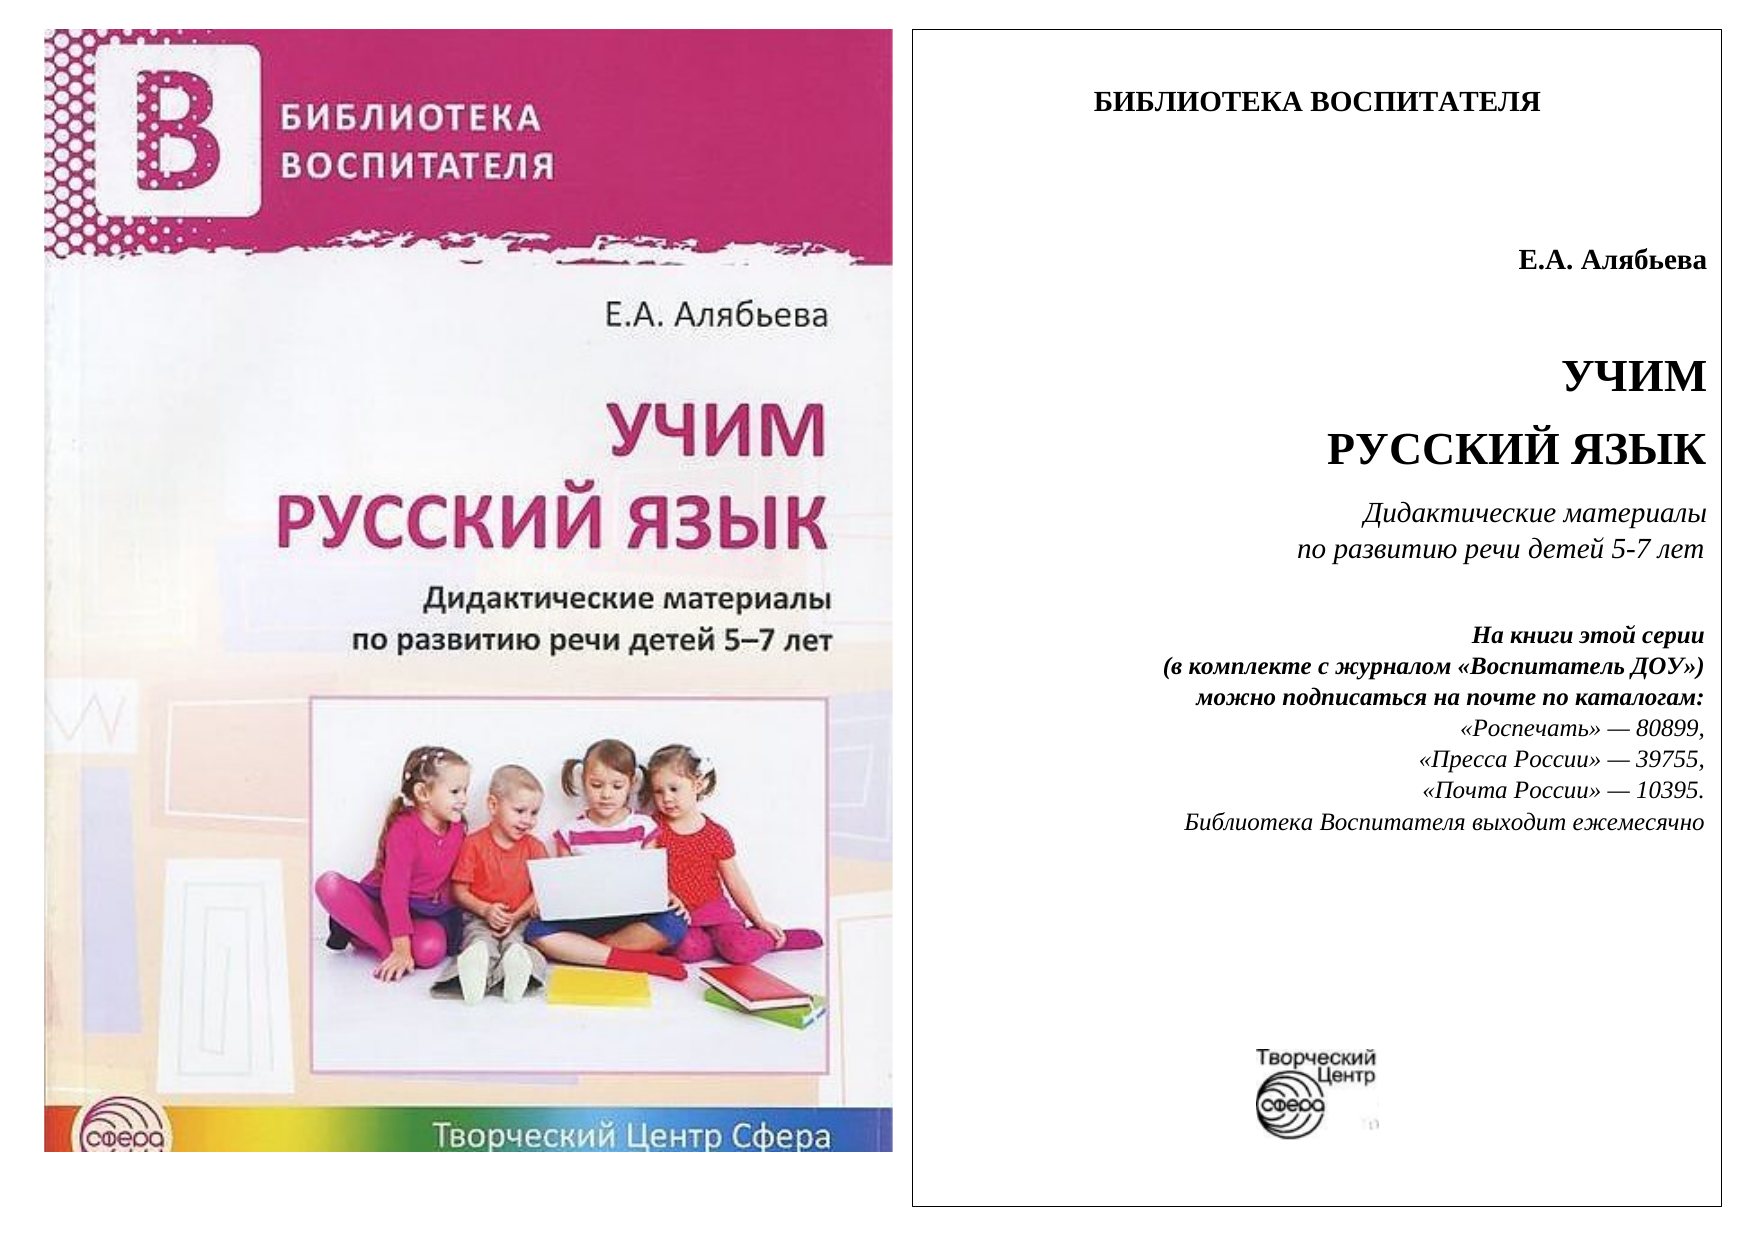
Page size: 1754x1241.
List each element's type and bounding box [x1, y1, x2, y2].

picture [44, 29, 893, 1152]
